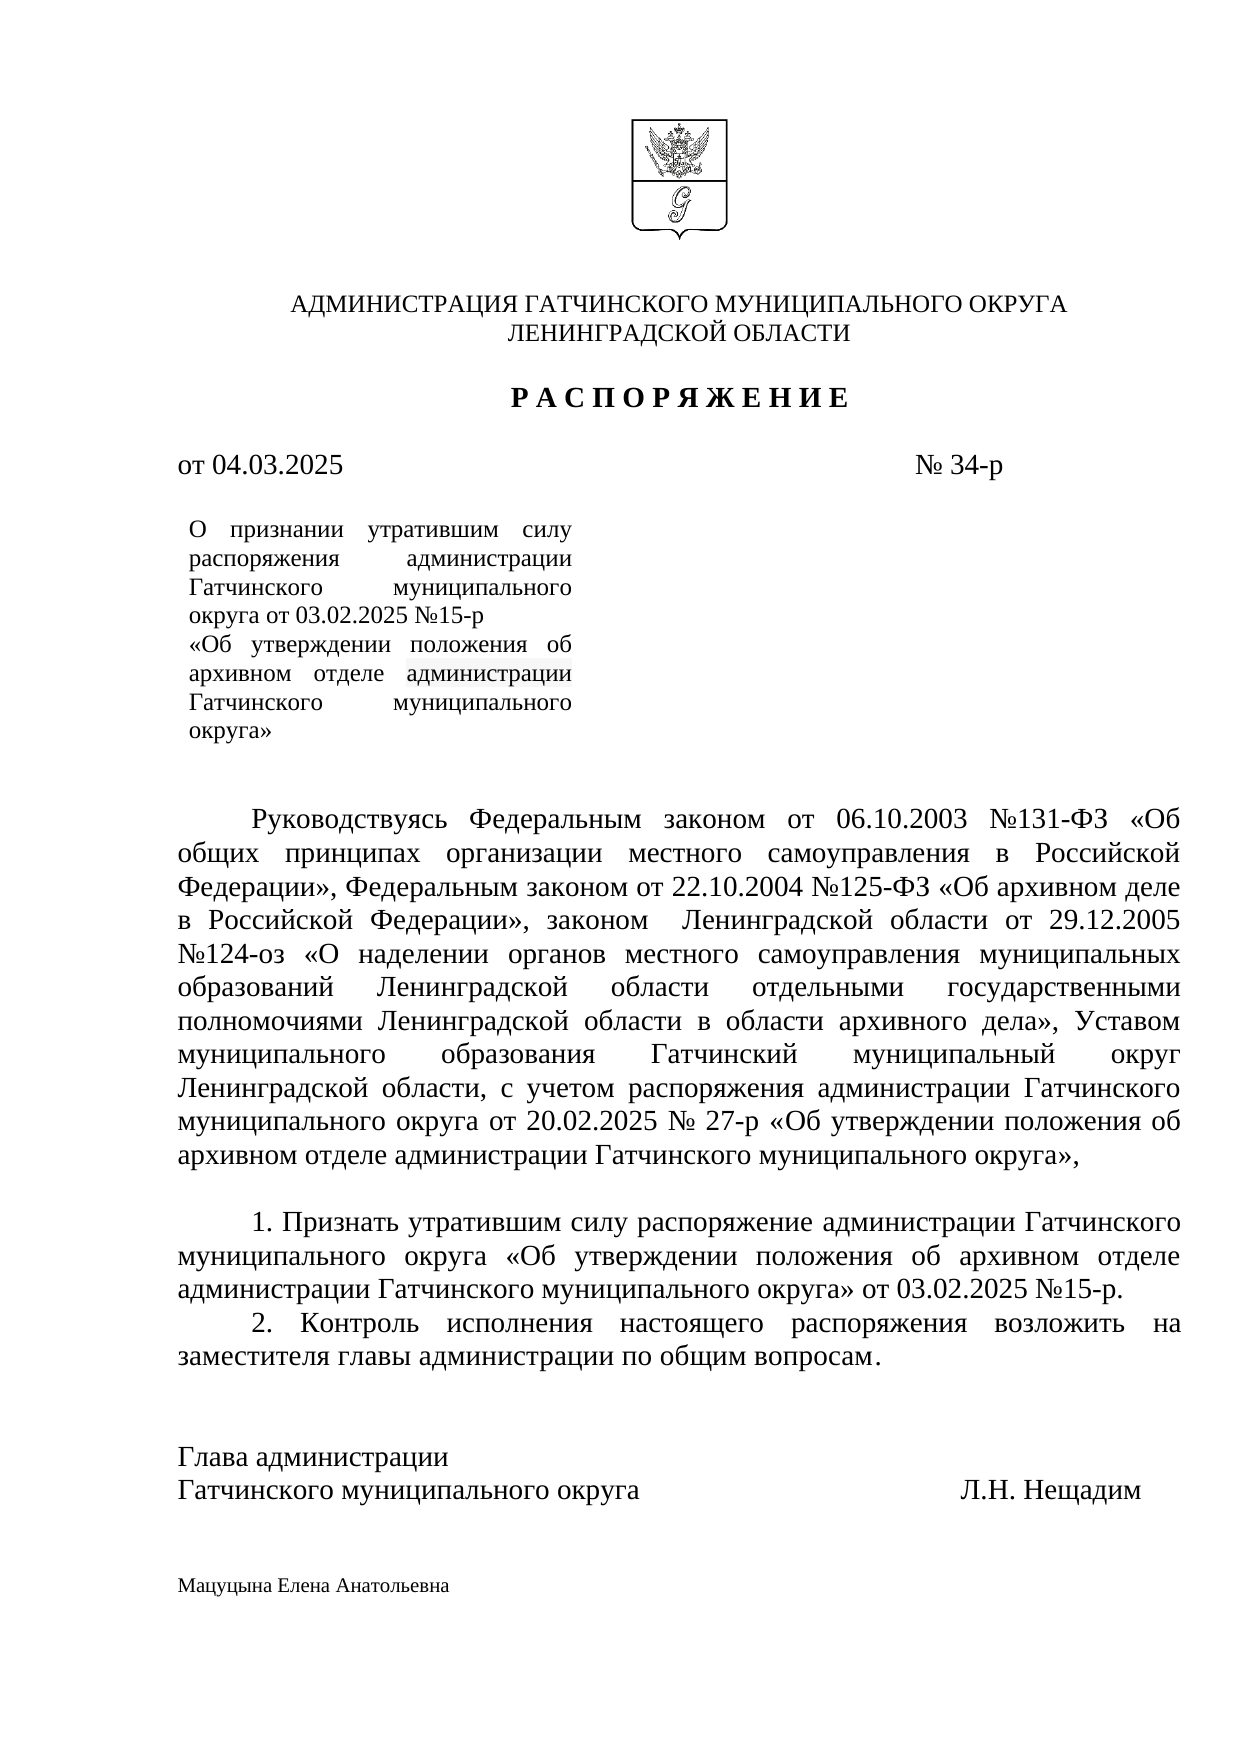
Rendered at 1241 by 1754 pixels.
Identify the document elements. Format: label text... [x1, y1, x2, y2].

text Глава администрации [177, 1439, 1181, 1472]
text ЛЕНИНГРАДСКОЙ ОБЛАСТИ [177, 318, 1181, 346]
text Руководствуясь Федеральным законом от 06.10.2003 №131-ФЗ «Об общих принципах организации местного самоуправления в Российской Федерации», Федеральным законом от 22.10.2004 №125-ФЗ «Об архивном деле в Российской Федерации», законом Ленинградской области от 29.12.2005 №124-оз «О наделении органов местного самоуправления муниципальных образований Ленинградской области отдельными государственными полномочиями Ленинградской области в области архивного дела», Уставом муниципального образования Гатчинский муниципальный округ Ленинградской области, с учетом распоряжения администрации Гатчинского муниципального округа от 20.02.2025 № 27-р «Об утверждении положения об архивном отделе администрации Гатчинского муниципального округа», [177, 802, 1181, 1171]
text Р А С П О Р Я Ж Е Н И Е [177, 380, 1181, 413]
text Гатчинского муниципального округа Л.Н. Нещадим [177, 1472, 1181, 1506]
text Мацуцына Елена Анатольевна [177, 1573, 1181, 1597]
table_header О признании утратившим силу распоряжения администрации Гатчинского муниципального округа от 03.02.2025 №15-р «Об утверждении положения об архивном отделе администрации Гатчинского муниципального округа» [177, 514, 583, 773]
picture [630, 118, 729, 241]
text АДМИНИСТРАЦИЯ ГАТЧИНСКОГО МУНИЦИПАЛЬНОГО ОКРУГА [177, 289, 1181, 318]
text 2. Контроль исполнения настоящего распоряжения возложить на заместителя главы администрации по общим вопросам. [177, 1305, 1181, 1372]
text 1. Признать утратившим силу распоряжение администрации Гатчинского муниципального округа «Об утверждении положения об архивном отделе администрации Гатчинского муниципального округа» от 03.02.2025 №15-р. [177, 1204, 1181, 1305]
text от 04.03.2025 № 34-р [177, 447, 1181, 481]
